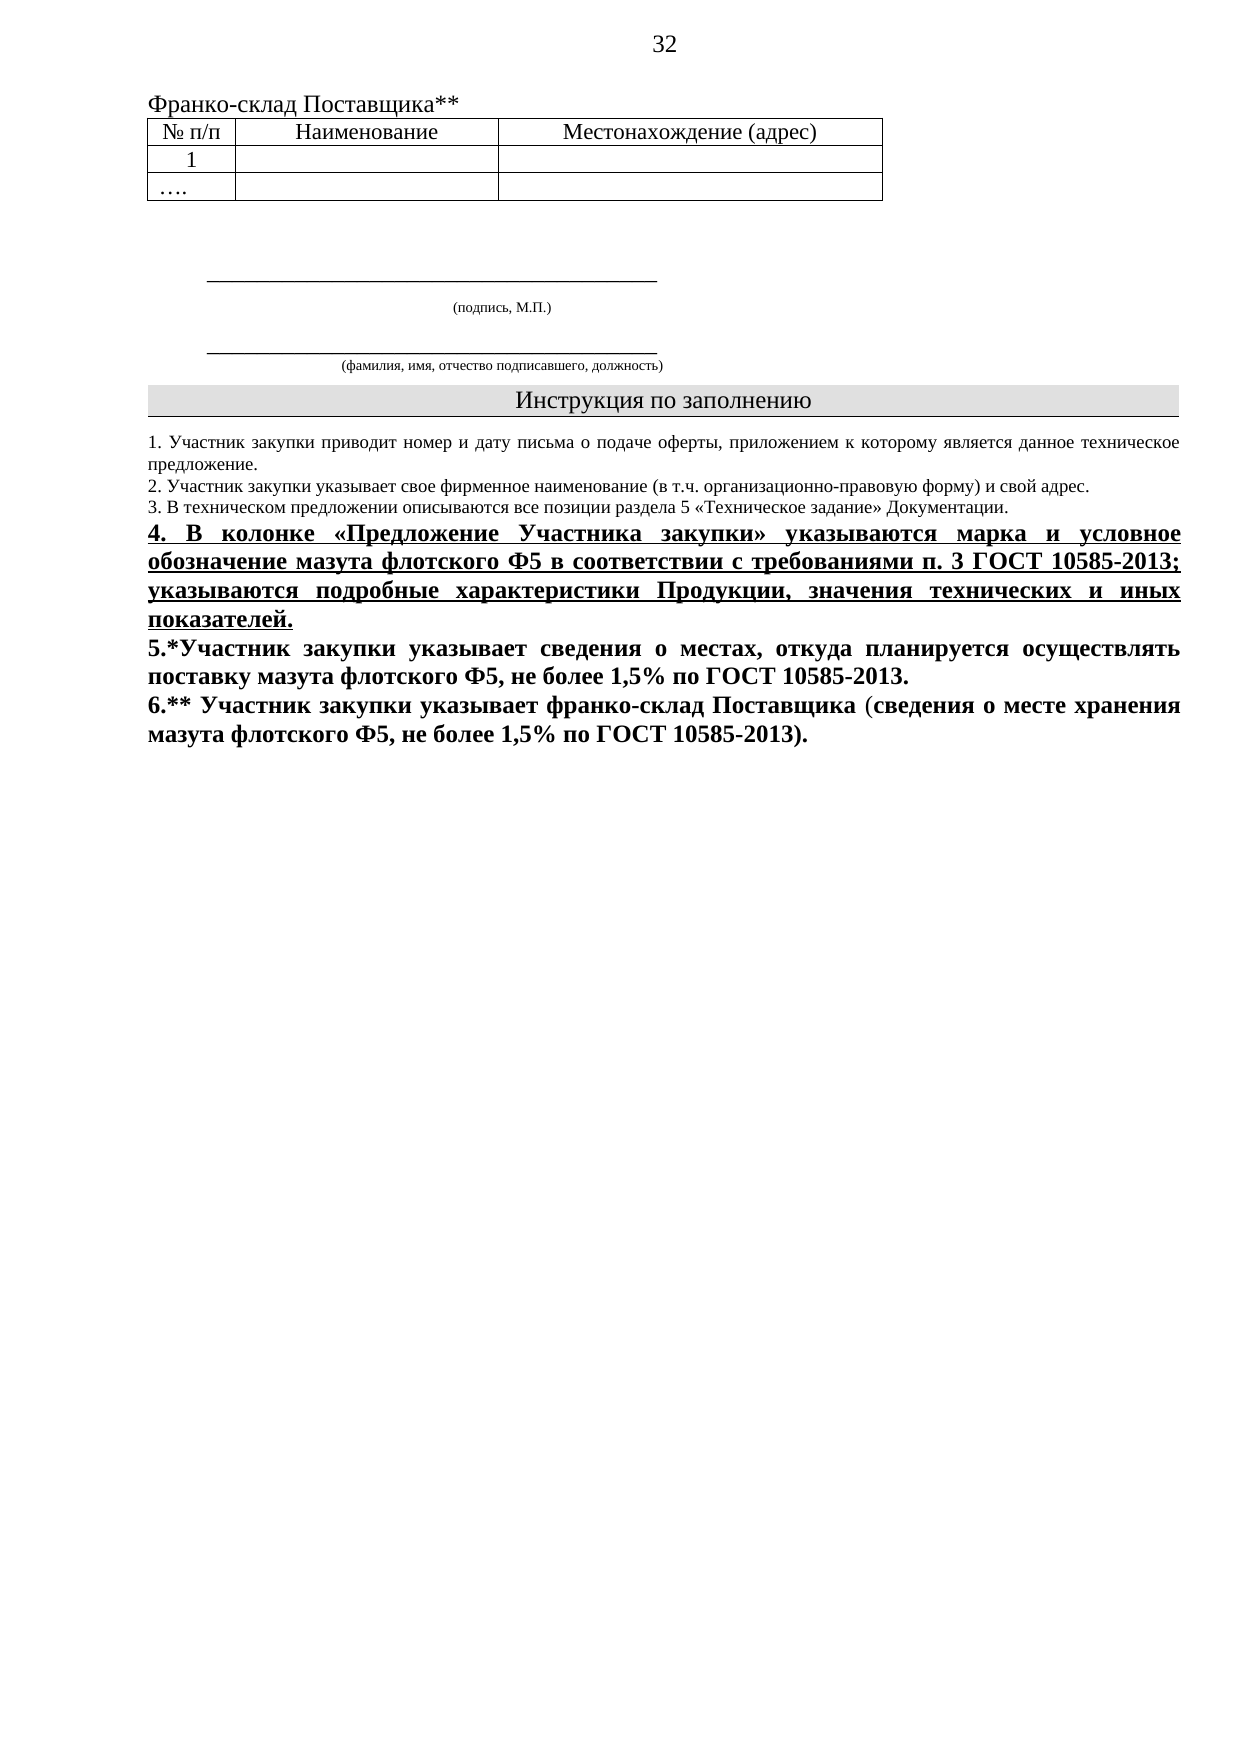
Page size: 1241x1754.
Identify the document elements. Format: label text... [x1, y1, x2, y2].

text 3. В техническом предложении описываются все позиции раздела 5 «Техническое задание» Документации. [148, 496, 1181, 518]
text 6.** Участник закупки указывает франко-склад Поставщика (сведения о месте хранения мазута флотского Ф5, не более 1,5% по ГОСТ 10585-2013). [148, 690, 1181, 748]
table_cell [499, 173, 882, 199]
table_cell [236, 173, 498, 199]
text Инструкция по заполнению [148, 385, 1179, 416]
text 4. В колонке «Предложение Участника закупки» указываются марка и условное обозначение мазута флотского Ф5 в соответствии с требованиями п. 3 ГОСТ 10585-2013; указываются подробные характеристики Продукции, значения технических и иных показателей. [148, 518, 1181, 543]
text 4. В колонке «Предложение Участника закупки» указываются марка и условное обозначение мазута флотского Ф5 в соответствии с требованиями п. 3 ГОСТ 10585-2013; указываются подробные характеристики Продукции, значения технических и иных показателей. [148, 602, 1181, 633]
table_cell [236, 146, 498, 172]
text 2. Участник закупки указывает свое фирменное наименование (в т.ч. организационно-правовую форму) и свой адрес. [148, 474, 1181, 496]
text 1. Участник закупки приводит номер и дату письма о подаче оферты, приложением к которому является данное техническое предложение. [148, 431, 1181, 474]
text 4. В колонке «Предложение Участника закупки» указываются марка и условное обозначение мазута флотского Ф5 в соответствии с требованиями п. 3 ГОСТ 10585-2013; указываются подробные характеристики Продукции, значения технических и иных показателей. [148, 573, 1181, 600]
text (подпись, М.П.) [148, 299, 797, 328]
table_header Наименование [236, 119, 498, 145]
table_header № п/п [148, 119, 235, 145]
table_header Местонахождение (адрес) [499, 119, 882, 145]
text ____________________________________ [148, 328, 1181, 356]
text (фамилия, имя, отчество подписавшего, должность) [148, 356, 797, 385]
table_cell 1 [148, 146, 235, 172]
table_cell [499, 146, 882, 172]
text Франко-склад Поставщика** [148, 89, 1181, 117]
text 5.*Участник закупки указывает сведения о местах, откуда планируется осуществлять поставку мазута флотского Ф5, не более 1,5% по ГОСТ 10585-2013. [148, 633, 1181, 690]
table_cell …. [148, 173, 235, 199]
text 4. В колонке «Предложение Участника закупки» указываются марка и условное обозначение мазута флотского Ф5 в соответствии с требованиями п. 3 ГОСТ 10585-2013; указываются подробные характеристики Продукции, значения технических и иных показателей. [148, 544, 1181, 571]
text ____________________________________ [148, 256, 1181, 284]
